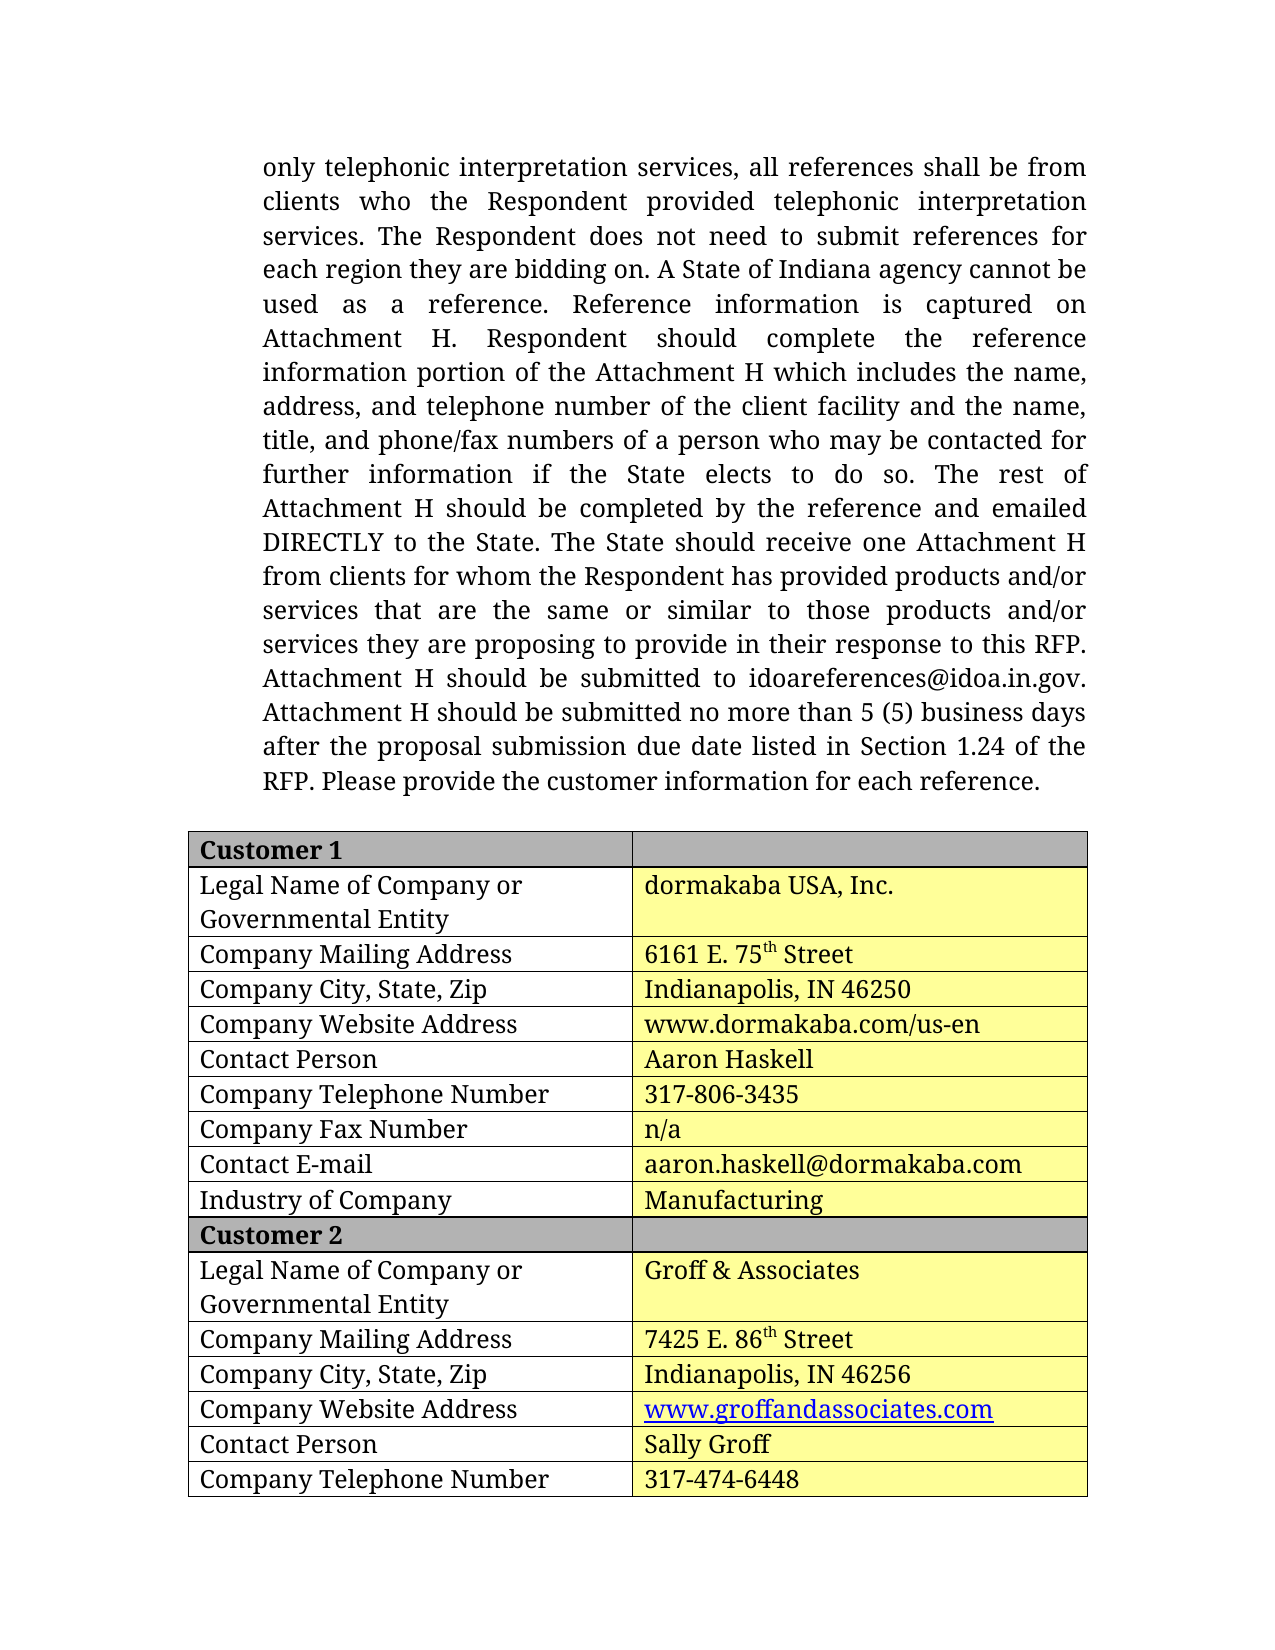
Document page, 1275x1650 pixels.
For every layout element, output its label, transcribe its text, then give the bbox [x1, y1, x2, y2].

table_cell Indianapolis, IN 46256 [633, 1357, 1087, 1391]
table_cell www.groffandassociates.com [633, 1392, 1087, 1426]
table_cell Company Fax Number [189, 1112, 632, 1146]
table_cell Contact Person [189, 1427, 632, 1461]
table_cell Company Mailing Address [189, 937, 632, 971]
table_cell Company City, State, Zip [189, 972, 632, 1006]
table_cell Company City, State, Zip [189, 1357, 632, 1391]
table_cell Company Mailing Address [189, 1322, 632, 1356]
table_header [633, 832, 1087, 866]
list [187, 150, 1087, 797]
table_cell 317-806-3435 [633, 1077, 1087, 1111]
table_cell Legal Name of Company or Governmental Entity [189, 1253, 632, 1321]
table_cell Groff & Associates [633, 1253, 1087, 1321]
table_cell Aaron Haskell [633, 1042, 1087, 1076]
table_cell Industry of Company [189, 1182, 632, 1216]
table_cell Contact E-mail [189, 1147, 632, 1181]
table_cell Company Telephone Number [189, 1077, 632, 1111]
table_cell Customer 2 [189, 1218, 632, 1251]
table_cell [633, 1218, 1087, 1251]
table_cell Sally Groff [633, 1427, 1087, 1461]
table_header Customer 1 [189, 832, 632, 866]
table_cell Indianapolis, IN 46250 [633, 972, 1087, 1006]
table_cell 6161 E. 75th Street [633, 937, 1087, 971]
table_cell www.dormakaba.com/us-en [633, 1007, 1087, 1041]
table_cell n/a [633, 1112, 1087, 1146]
table_cell dormakaba USA, Inc. [633, 868, 1087, 936]
table_cell Manufacturing [633, 1182, 1087, 1216]
table_cell Company Website Address [189, 1392, 632, 1426]
table_cell Contact Person [189, 1042, 632, 1076]
table_cell Company Telephone Number [189, 1462, 632, 1496]
table_cell Legal Name of Company or Governmental Entity [189, 868, 632, 936]
table_cell 7425 E. 86th Street [633, 1322, 1087, 1356]
table_cell aaron.haskell@dormakaba.com [633, 1147, 1087, 1181]
table_cell 317-474-6448 [633, 1462, 1087, 1496]
table_cell Company Website Address [189, 1007, 632, 1041]
